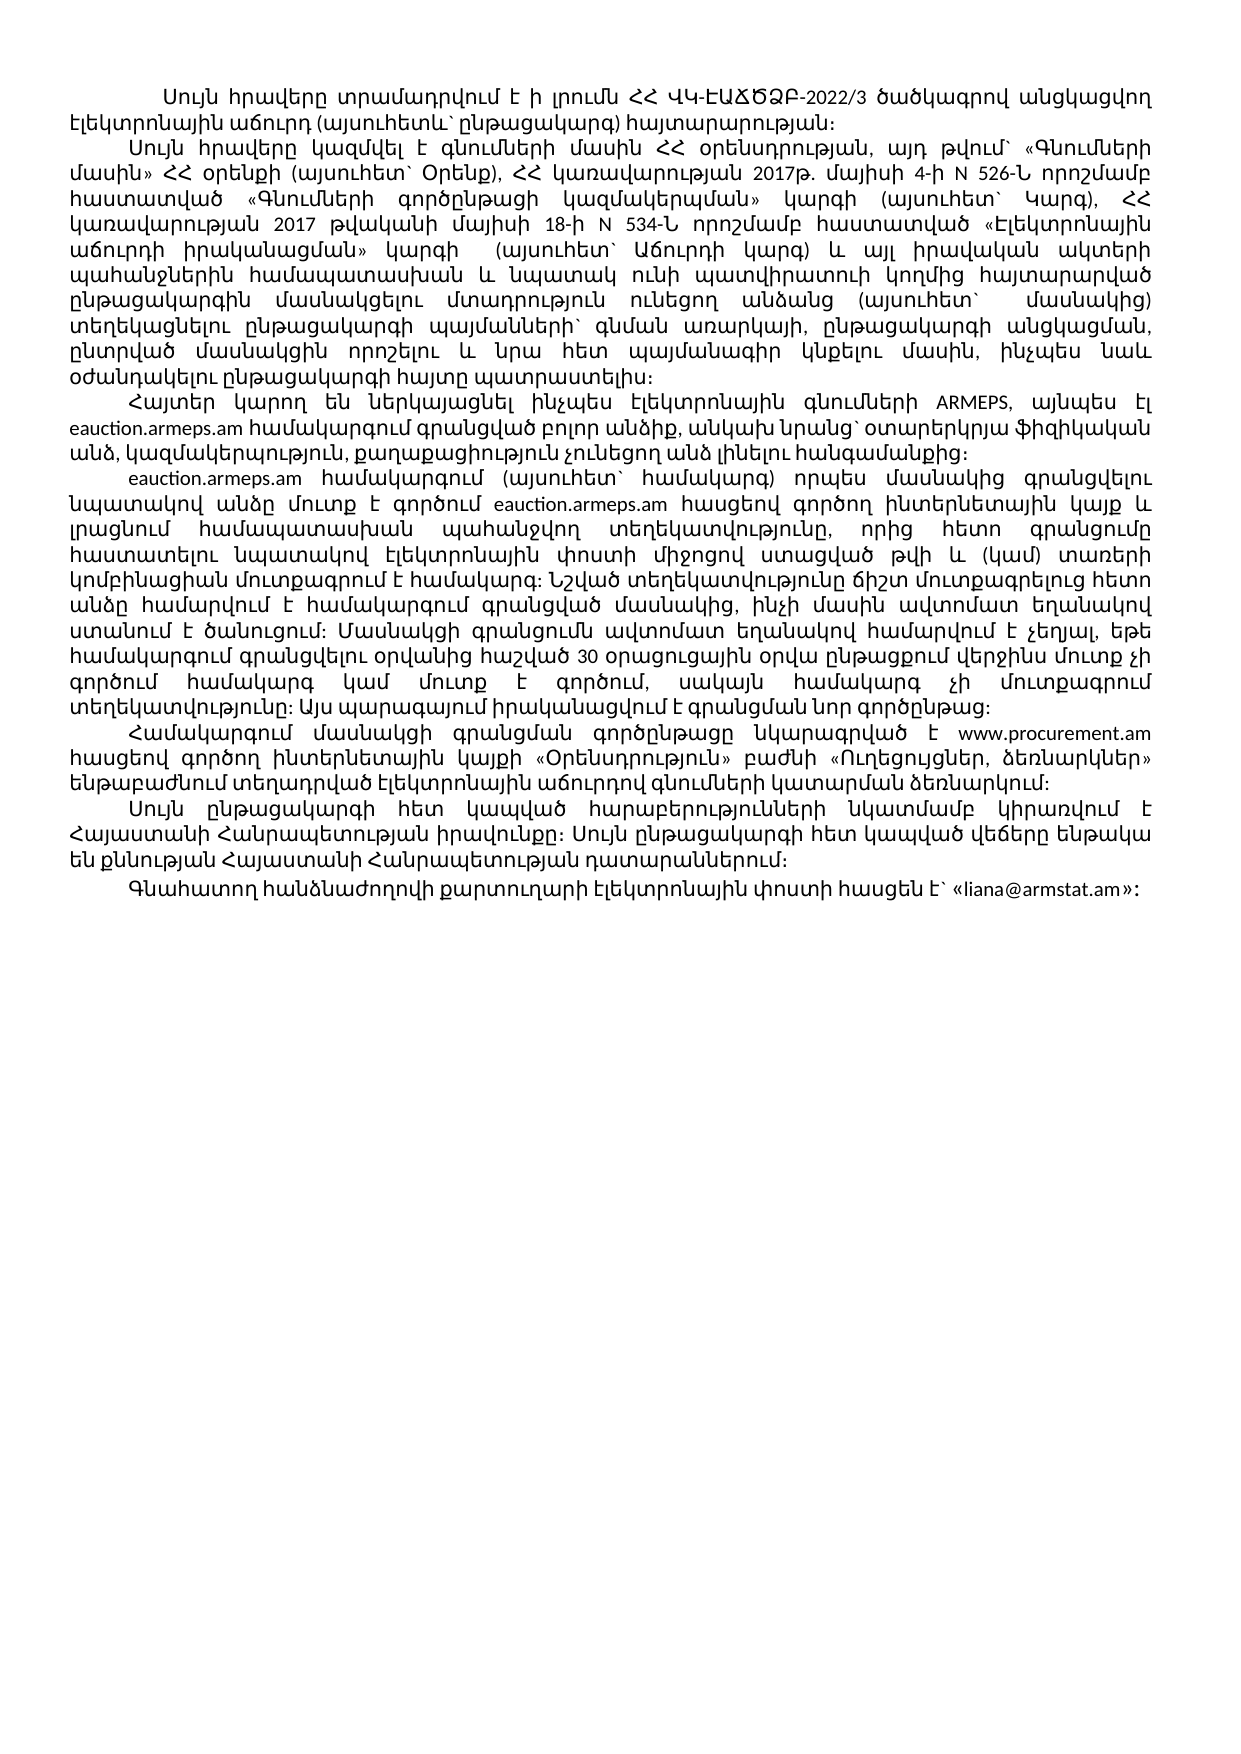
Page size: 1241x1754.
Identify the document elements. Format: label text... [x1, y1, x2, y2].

text Համակարգում մասնակցի գրանցման գործընթացը նկարագրված է www.procurement.am հասցեով գործող ինտերնետային կայքի «Օրենսդրություն» բաժնի «Ուղեցույցներ, ձեռնարկներ» ենթաբաժնում տեղադրված էլեկտրոնային աճուրդով գնումների կատարման ձեռնարկում: [69, 720, 1152, 796]
text Սույն հրավերը տրամադրվում է ի լրումն ՀՀ ՎԿ-ԷԱՃԾՁԲ-2022/3 ծածկագրով անցկացվող էլեկտրոնային աճուրդ (այսուհետև` ընթացակարգ) հայտարարության։ [69, 84, 1152, 135]
text Սույն հրավերը կազմվել է գնումների մասին ՀՀ օրենսդրության, այդ թվում` «Գնումների մասին» ՀՀ օրենքի (այսուհետ` Օրենք), ՀՀ կառավարության 2017թ. մայիսի 4-ի N 526-Ն որոշմամբ հաստատված «Գնումների գործընթացի կազմակերպման» կարգի (այսուհետ` Կարգ), ՀՀ կառավարության 2017 թվականի մայիսի 18-ի N 534-Ն որոշմամբ հաստատված «Էլեկտրոնային աճուրդի իրականացման» կարգի (այսուհետ` Աճուրդի կարգ) և այլ իրավական ակտերի պահանջներին համապատասխան և նպատակ ունի պատվիրատուի կողմից հայտարարված ընթացակարգին մասնակցելու մտադրություն ունեցող անձանց (այսուհետ` մասնակից) տեղեկացնելու ընթացակարգի պայմանների` գնման առարկայի, ընթացակարգի անցկացման, ընտրված մասնակցին որոշելու և նրա հետ պայմանագիր կնքելու մասին, ինչպես նաև օժանդակելու ընթացակարգի հայտը պատրաստելիս։ [69, 135, 1152, 389]
text Գնահատող հանձնաժողովի քարտուղարի էլեկտրոնային փոստի հասցեն է` «liana@armstat.am»: [69, 872, 1152, 903]
text Սույն ընթացակարգի հետ կապված հարաբերությունների նկատմամբ կիրառվում է Հայաստանի Հանրապետության իրավունքը։ Սույն ընթացակարգի հետ կապված վեճերը ենթակա են քննության Հայաստանի Հանրապետության դատարաններում։ [69, 796, 1152, 872]
text eauction.armeps.am համակարգում (այսուհետ` համակարգ) որպես մասնակից գրանցվելու նպատակով անձը մուտք է գործում eauction.armeps.am հասցեով գործող ինտերնետային կայք և լրացնում համապատասխան պահանջվող տեղեկատվությունը, որից հետո գրանցումը հաստատելու նպատակով էլեկտրոնային փոստի միջոցով ստացված թվի և (կամ) տառերի կոմբինացիան մուտքագրում է համակարգ: Նշված տեղեկատվությունը ճիշտ մուտքագրելուց հետո անձը համարվում է համակարգում գրանցված մասնակից, ինչի մասին ավտոմատ եղանակով ստանում է ծանուցում: Մասնակցի գրանցումն ավտոմատ եղանակով համարվում է չեղյալ, եթե համակարգում գրանցվելու օրվանից հաշված 30 օրացուցային օրվա ընթացքում վերջինս մուտք չի գործում համակարգ կամ մուտք է գործում, սակայն համակարգ չի մուտքագրում տեղեկատվությունը: Այս պարագայում իրականացվում է գրանցման նոր գործընթաց: [69, 466, 1152, 720]
text Հայտեր կարող են ներկայացնել ինչպես էլեկտրոնային գնումների ARMEPS, այնպես էլ eauction.armeps.am համակարգում գրանցված բոլոր անձիք, անկախ նրանց` օտարերկրյա ֆիզիկական անձ, կազմակերպություն, քաղաքացիություն չունեցող անձ լինելու հանգամանքից։ [69, 389, 1152, 466]
